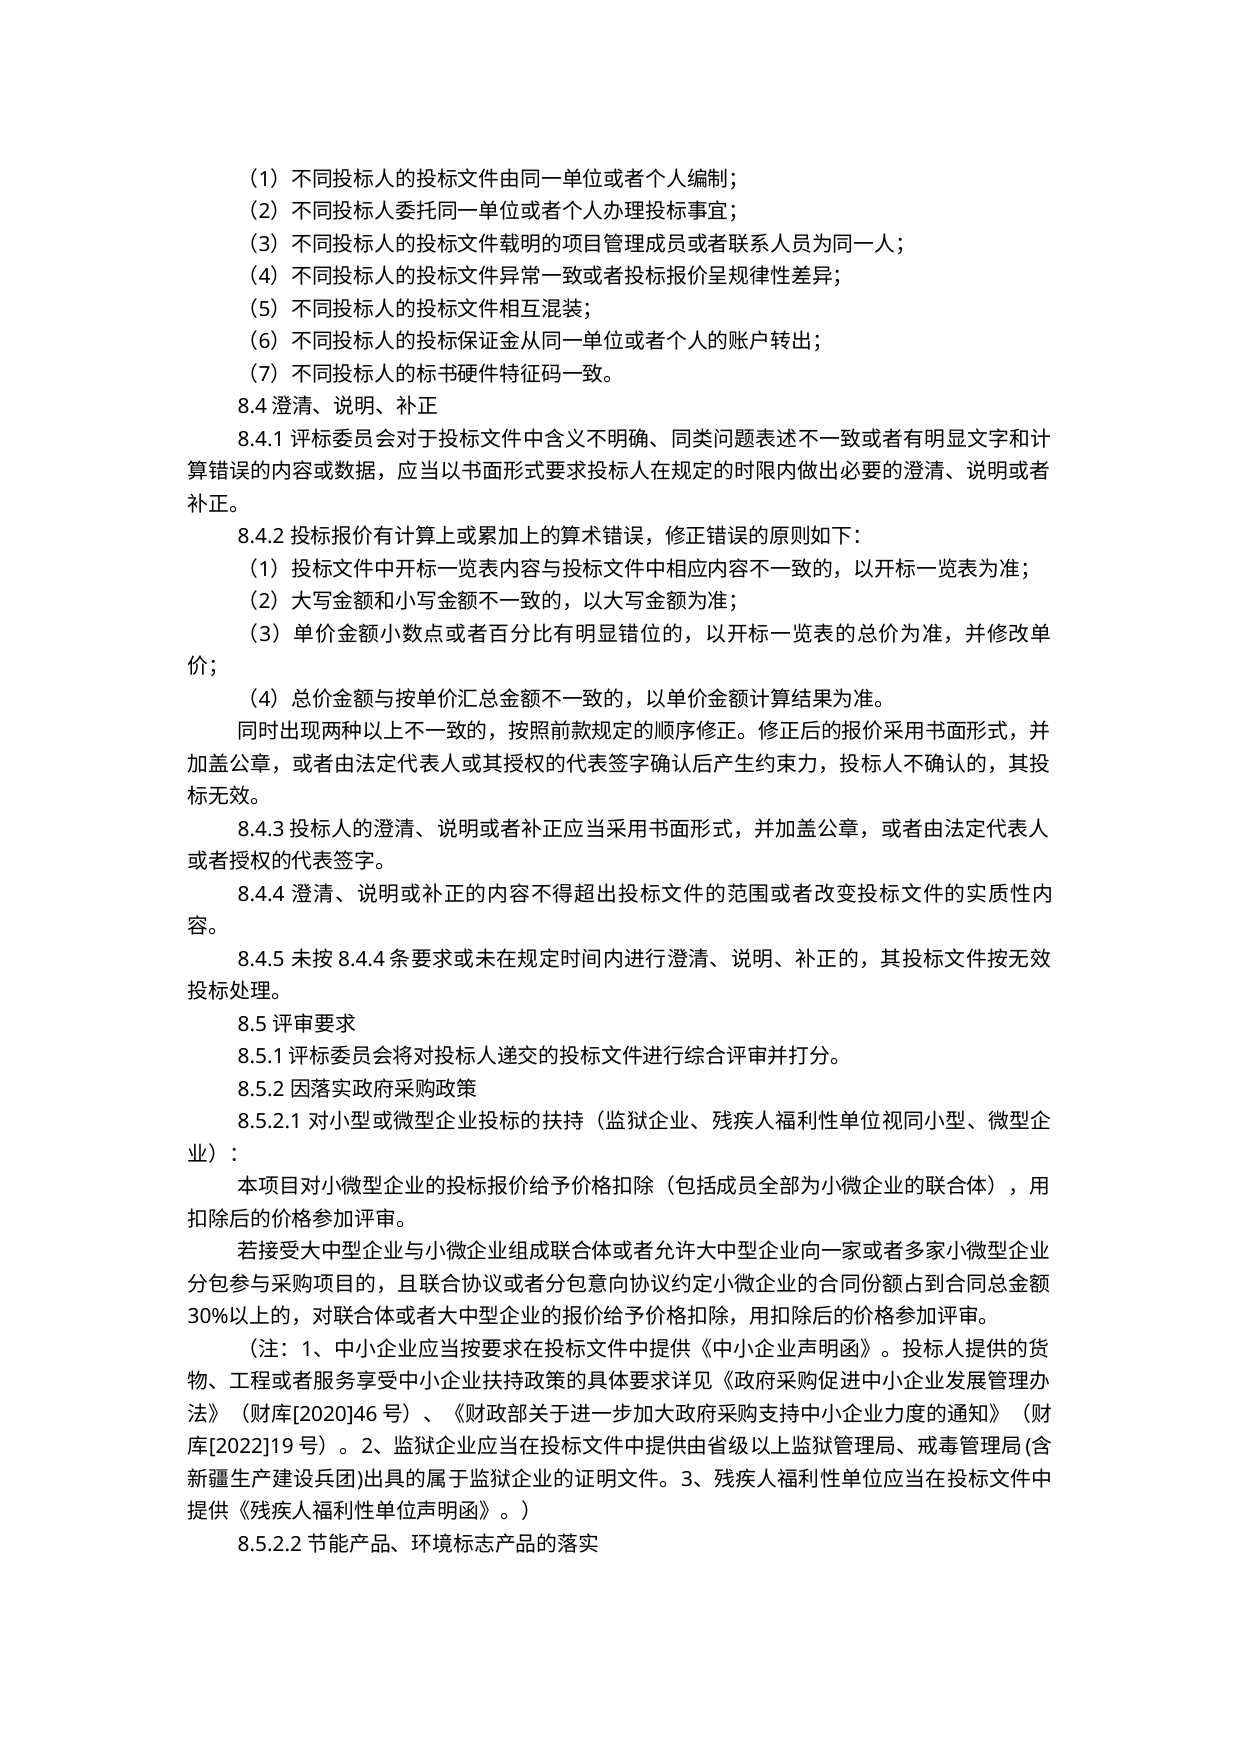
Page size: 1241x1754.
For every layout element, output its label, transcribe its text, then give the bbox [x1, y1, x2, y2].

text （3）单价金额小数点或者百分比有明显错位的，以开标一览表的总价为准，并修改单价； [187, 617, 1053, 682]
text 8.4.1 评标委员会对于投标文件中含义不明确、同类问题表述不一致或者有明显文字和计算错误的内容或数据，应当以书面形式要求投标人在规定的时限内做出必要的澄清、说明或者补正。 [187, 422, 1053, 519]
text （3）不同投标人的投标文件载明的项目管理成员或者联系人员为同一人； [187, 227, 1053, 259]
text （注：1、中小企业应当按要求在投标文件中提供《中小企业声明函》。投标人提供的货物、工程或者服务享受中小企业扶持政策的具体要求详见《政府采购促进中小企业发展管理办法》（财库[2020]46号）、《财政部关于进一步加大政府采购支持中小企业力度的通知》（财库[2022]19号）。2、监狱企业应当在投标文件中提供由省级以上监狱管理局、戒毒管理局(含新疆生产建设兵团)出具的属于监狱企业的证明文件。3、残疾人福利性单位应当在投标文件中提供《残疾人福利性单位声明函》。） [187, 1332, 1053, 1527]
text 8.4.4 澄清、说明或补正的内容不得超出投标文件的范围或者改变投标文件的实质性内容。 [187, 877, 1053, 942]
text 8.4.5 未按8.4.4条要求或未在规定时间内进行澄清、说明、补正的，其投标文件按无效投标处理。 [187, 942, 1053, 1007]
text 8.5.2.1 对小型或微型企业投标的扶持（监狱企业、残疾人福利性单位视同小型、微型企业）： [187, 1104, 1053, 1169]
text 本项目对小微型企业的投标报价给予价格扣除（包括成员全部为小微企业的联合体），用扣除后的价格参加评审。 [187, 1169, 1053, 1234]
text 8.4.2 投标报价有计算上或累加上的算术错误，修正错误的原则如下： [187, 519, 1053, 552]
text 8.4.3投标人的澄清、说明或者补正应当采用书面形式，并加盖公章，或者由法定代表人或者授权的代表签字。 [187, 812, 1053, 877]
text （4）不同投标人的投标文件异常一致或者投标报价呈规律性差异； [187, 259, 1053, 292]
text 8.5.2 因落实政府采购政策 [187, 1072, 1053, 1104]
text （7）不同投标人的标书硬件特征码一致。 [187, 357, 1053, 389]
text 同时出现两种以上不一致的，按照前款规定的顺序修正。修正后的报价采用书面形式，并加盖公章，或者由法定代表人或其授权的代表签字确认后产生约束力，投标人不确认的，其投标无效。 [187, 714, 1053, 812]
text （4）总价金额与按单价汇总金额不一致的，以单价金额计算结果为准。 [187, 682, 1053, 714]
text （1）投标文件中开标一览表内容与投标文件中相应内容不一致的，以开标一览表为准； [187, 552, 1053, 584]
text 8.4澄清、说明、补正 [187, 389, 1053, 422]
text 8.5 评审要求 [187, 1007, 1053, 1039]
text （2）大写金额和小写金额不一致的，以大写金额为准； [187, 584, 1053, 617]
text 8.5.1评标委员会将对投标人递交的投标文件进行综合评审并打分。 [187, 1039, 1053, 1072]
text （1）不同投标人的投标文件由同一单位或者个人编制； [187, 162, 1053, 194]
text （5）不同投标人的投标文件相互混装； [187, 292, 1053, 324]
text （6）不同投标人的投标保证金从同一单位或者个人的账户转出； [187, 324, 1053, 357]
text （2）不同投标人委托同一单位或者个人办理投标事宜； [187, 194, 1053, 227]
text 若接受大中型企业与小微企业组成联合体或者允许大中型企业向一家或者多家小微型企业分包参与采购项目的，且联合协议或者分包意向协议约定小微企业的合同份额占到合同总金额30%以上的，对联合体或者大中型企业的报价给予价格扣除，用扣除后的价格参加评审。 [187, 1234, 1053, 1332]
text 8.5.2.2 节能产品、环境标志产品的落实 [187, 1527, 1053, 1559]
